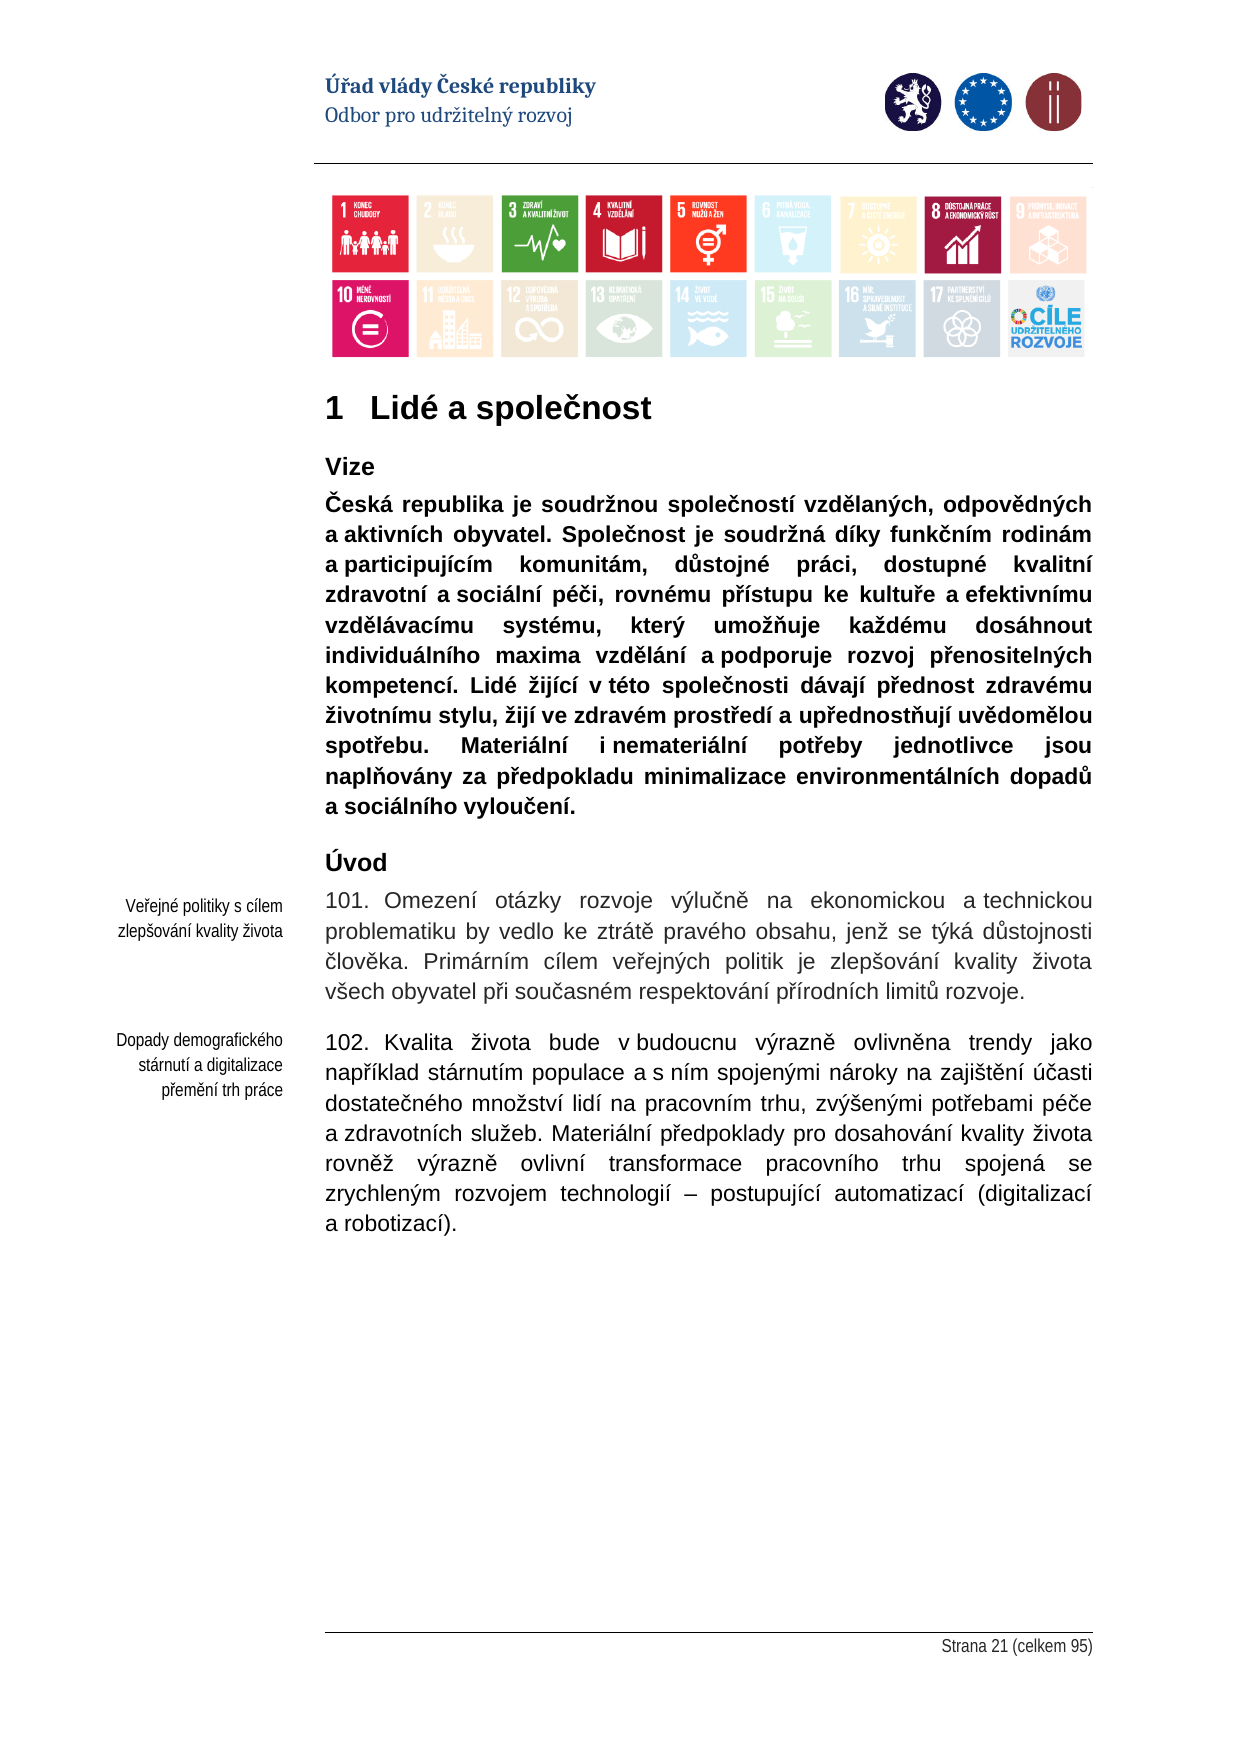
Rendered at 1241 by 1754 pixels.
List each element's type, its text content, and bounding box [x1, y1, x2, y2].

picture [885, 73, 1082, 131]
list Kvalita života bude v budoucnu výrazně ovlivněna trendy jako například stárnutím populace a s ním spojenými nároky na zajištění účasti dostatečného množství lidí na pracovním trhu, zvýšenými potřebami péče a zdravotních služeb. Materiální předpoklady pro dosahování kvality života rovněž výrazně ovlivní transformace pracovního trhu spojená se zrychleným rozvojem technologií – postupující automatizací (digitalizací a robotizací). [325, 1029, 1093, 1237]
picture [325, 187, 1093, 364]
text Česká republika je soudržnou společností vzdělaných, odpovědných a aktivních obyvatel. Společnost je soudržná díky funkčním rodinám a participujícím komunitám, důstojné práci, dostupné kvalitní zdravotní a sociální péči, rovnému přístupu ke kultuře a efektivnímu vzdělávacímu systému, který umožňuje každému dosáhnout individuálního maxima vzdělání a podporuje rozvoj přenositelných kompetencí. Lidé žijící v této společnosti dávají přednost zdravému životnímu stylu, žijí ve zdravém prostředí a upřednostňují uvědomělou spotřebu. Materiální i nemateriální potřeby jednotlivce jsou naplňovány za předpokladu minimalizace environmentálních dopadů a sociálního vyloučení. [325, 491, 1093, 819]
subtitle Vize [325, 452, 1093, 480]
subtitle Úvod [325, 848, 1093, 877]
list Omezení otázky rozvoje výlučně na ekonomickou a technickou problematiku by vedlo ke ztrátě pravého obsahu, jenž se týká důstojnosti člověka. Primárním cílem veřejných politik je zlepšování kvality života všech obyvatel při současném respektování přírodních limitů rozvoje. [325, 887, 1093, 1004]
subtitle Lidé a společnost [325, 388, 1093, 427]
text Dopady demografického stárnutí a digitalizace přemění trh práce [82, 1029, 283, 1100]
text Veřejné politiky s cílem zlepšování kvality života [82, 895, 283, 941]
